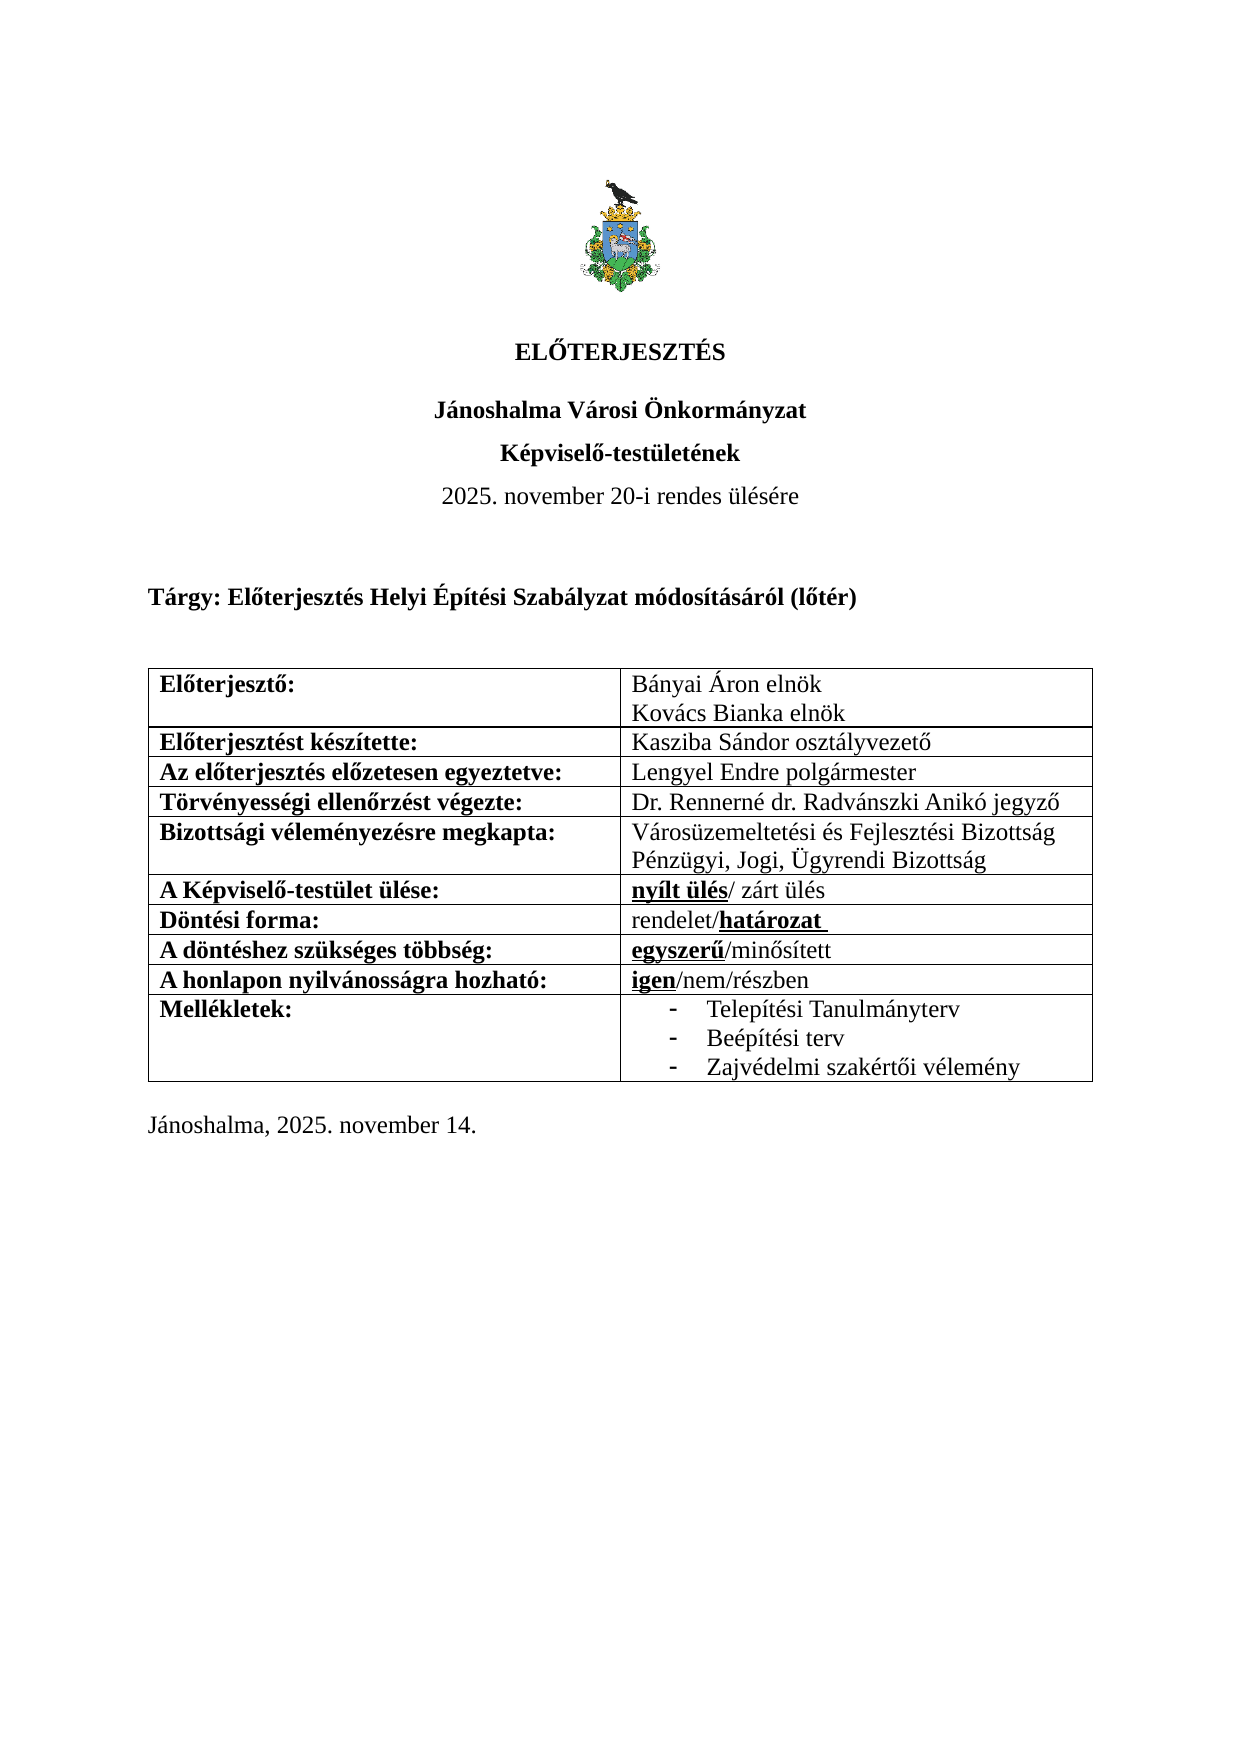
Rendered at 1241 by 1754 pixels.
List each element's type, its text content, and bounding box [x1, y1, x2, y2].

table_header Bányai Áron elnök Kovács Bianka elnök [621, 669, 1092, 726]
table_cell rendelet/határozat [621, 905, 1092, 934]
picture [557, 147, 683, 325]
table_cell A Képviselő-testület ülése: [149, 875, 620, 904]
table_header Előterjesztő: [149, 669, 620, 726]
table_cell Kasziba Sándor osztályvezető [621, 728, 1092, 756]
table_cell Lengyel Endre polgármester [621, 757, 1092, 786]
text Jánoshalma, 2025. november 14. [148, 1111, 1093, 1139]
table_cell Előterjesztést készítette: [149, 728, 620, 756]
table_cell nyílt ülés/ zárt ülés [621, 875, 1092, 904]
text Tárgy: Előterjesztés Helyi Építési Szabályzat módosításáról (lőtér) [148, 582, 1093, 610]
table_cell A döntéshez szükséges többség: [149, 935, 620, 964]
table_cell Bizottsági véleményezésre megkapta: [149, 817, 620, 874]
table_cell Az előterjesztés előzetesen egyeztetve: [149, 757, 620, 786]
text 2025. november 20-i rendes ülésére [148, 481, 1093, 510]
table_cell A honlapon nyilvánosságra hozható: [149, 965, 620, 993]
text ELŐTERJESZTÉS [148, 337, 1093, 366]
table_cell Döntési forma: [149, 905, 620, 934]
text Képviselő-testületének [148, 438, 1093, 467]
table_cell igen/nem/részben [621, 965, 1092, 993]
table_cell egyszerű/minősített [621, 935, 1092, 964]
table_cell Törvényességi ellenőrzést végezte: [149, 787, 620, 816]
text Jánoshalma Városi Önkormányzat [148, 395, 1093, 423]
table_cell Dr. Rennerné dr. Radvánszki Anikó jegyző [621, 787, 1092, 816]
table_cell Városüzemeltetési és Fejlesztési Bizottság Pénzügyi, Jogi, Ügyrendi Bizottság [621, 817, 1092, 874]
table_cell Telepítési Tanulmányterv Beépítési terv Zajvédelmi szakértői vélemény [621, 995, 1092, 1081]
table_cell Mellékletek: [149, 995, 620, 1081]
